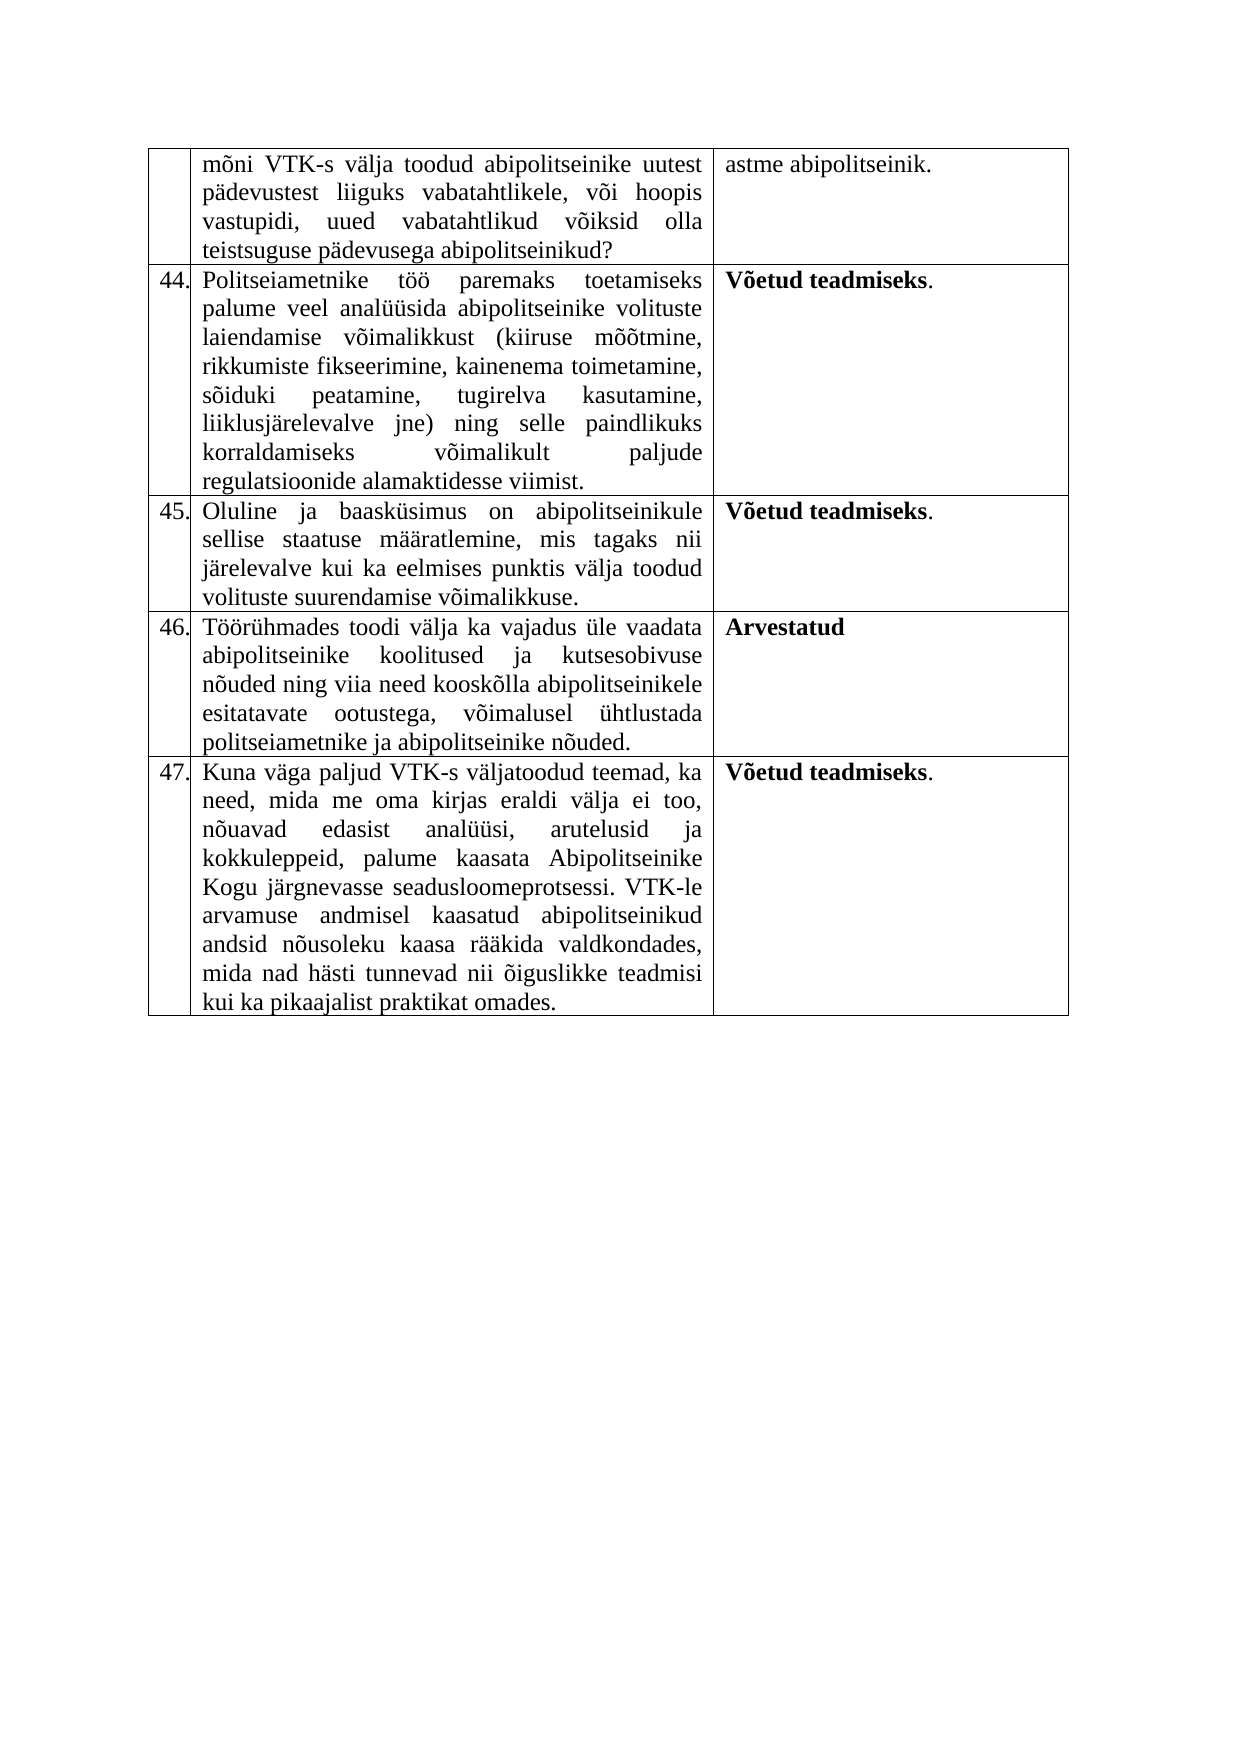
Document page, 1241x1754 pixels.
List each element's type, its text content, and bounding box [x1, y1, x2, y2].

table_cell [714, 149, 1068, 264]
table_cell [149, 496, 190, 611]
table_cell [149, 265, 190, 495]
table_cell Töörühmades toodi välja ka vajadus üle vaadata abipolitseinike koolitused ja kutsesobivuse nõuded ning viia need kooskõlla abipolitseinikele esitatavate ootustega, võimalusel ühtlustada politseiametnike ja abipolitseinike nõuded. [191, 612, 713, 756]
table_cell Võetud teadmiseks. [714, 265, 1068, 495]
table_cell Arvestatud [714, 612, 1068, 756]
table_cell Võetud teadmiseks. [714, 757, 1068, 1015]
table_cell Oluline ja baasküsimus on abipolitseinikule sellise staatuse määratlemine, mis tagaks nii järelevalve kui ka eelmises punktis välja toodud volituste suurendamise võimalikkuse. [191, 496, 713, 611]
table_cell Kuna väga paljud VTK-s väljatoodud teemad, ka need, mida me oma kirjas eraldi välja ei too, nõuavad edasist analüüsi, arutelusid ja kokkuleppeid, palume kaasata Abipolitseinike Kogu järgnevasse seadusloomeprotsessi. VTK-le arvamuse andmisel kaasatud abipolitseinikud andsid nõusoleku kaasa rääkida valdkondades, mida nad hästi tunnevad nii õiguslikke teadmisi kui ka pikaajalist praktikat omades. [191, 757, 713, 1015]
table_cell [149, 757, 190, 1015]
table_cell [149, 149, 190, 264]
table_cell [191, 149, 713, 264]
table_cell Võetud teadmiseks. [714, 496, 1068, 611]
table_cell [149, 612, 190, 756]
table_cell Politseiametnike töö paremaks toetamiseks palume veel analüüsida abipolitseinike volituste laiendamise võimalikkust (kiiruse mõõtmine, rikkumiste fikseerimine, kainenema toimetamine, sõiduki peatamine, tugirelva kasutamine, liiklusjärelevalve jne) ning selle paindlikuks korraldamiseks võimalikult paljude regulatsioonide alamaktidesse viimist. [191, 265, 713, 495]
